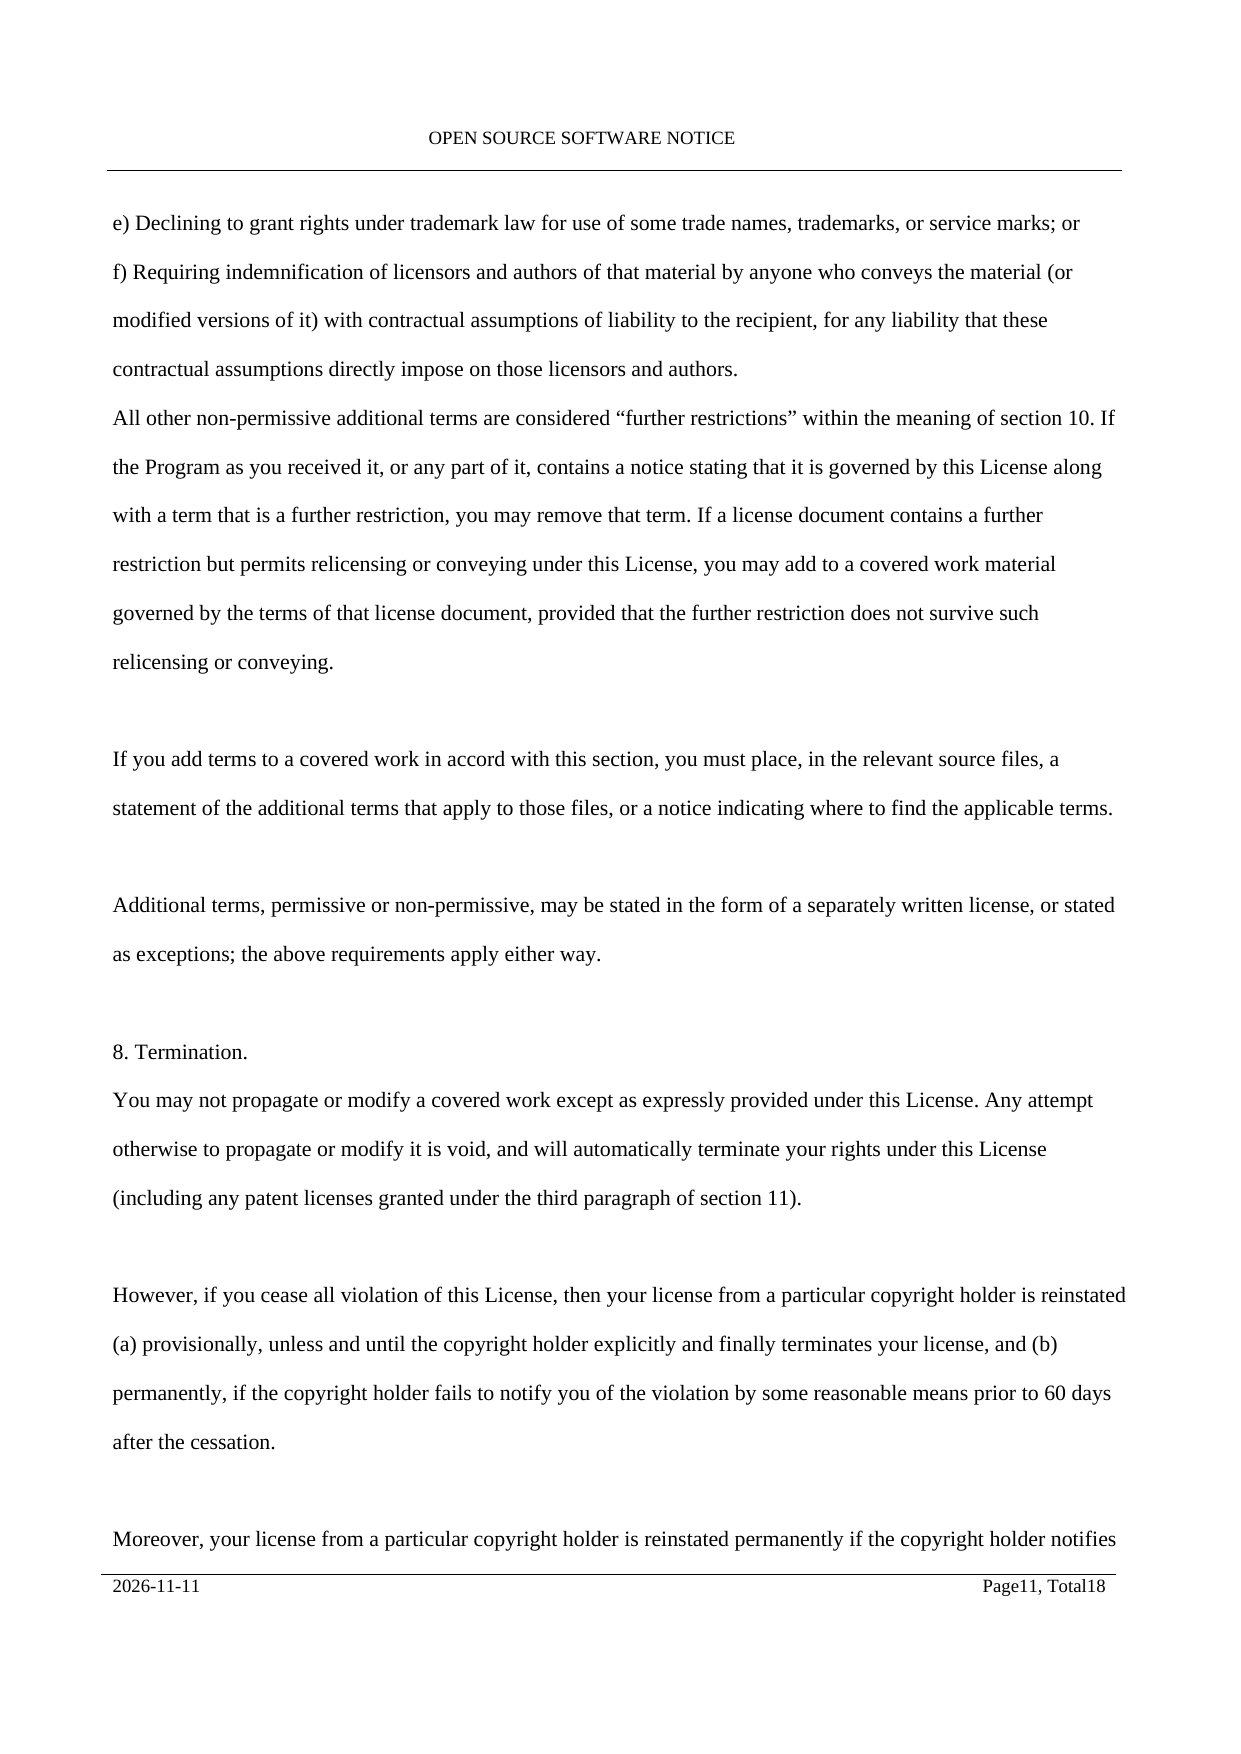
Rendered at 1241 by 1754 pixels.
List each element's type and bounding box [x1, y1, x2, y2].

text [112, 206, 1128, 1555]
